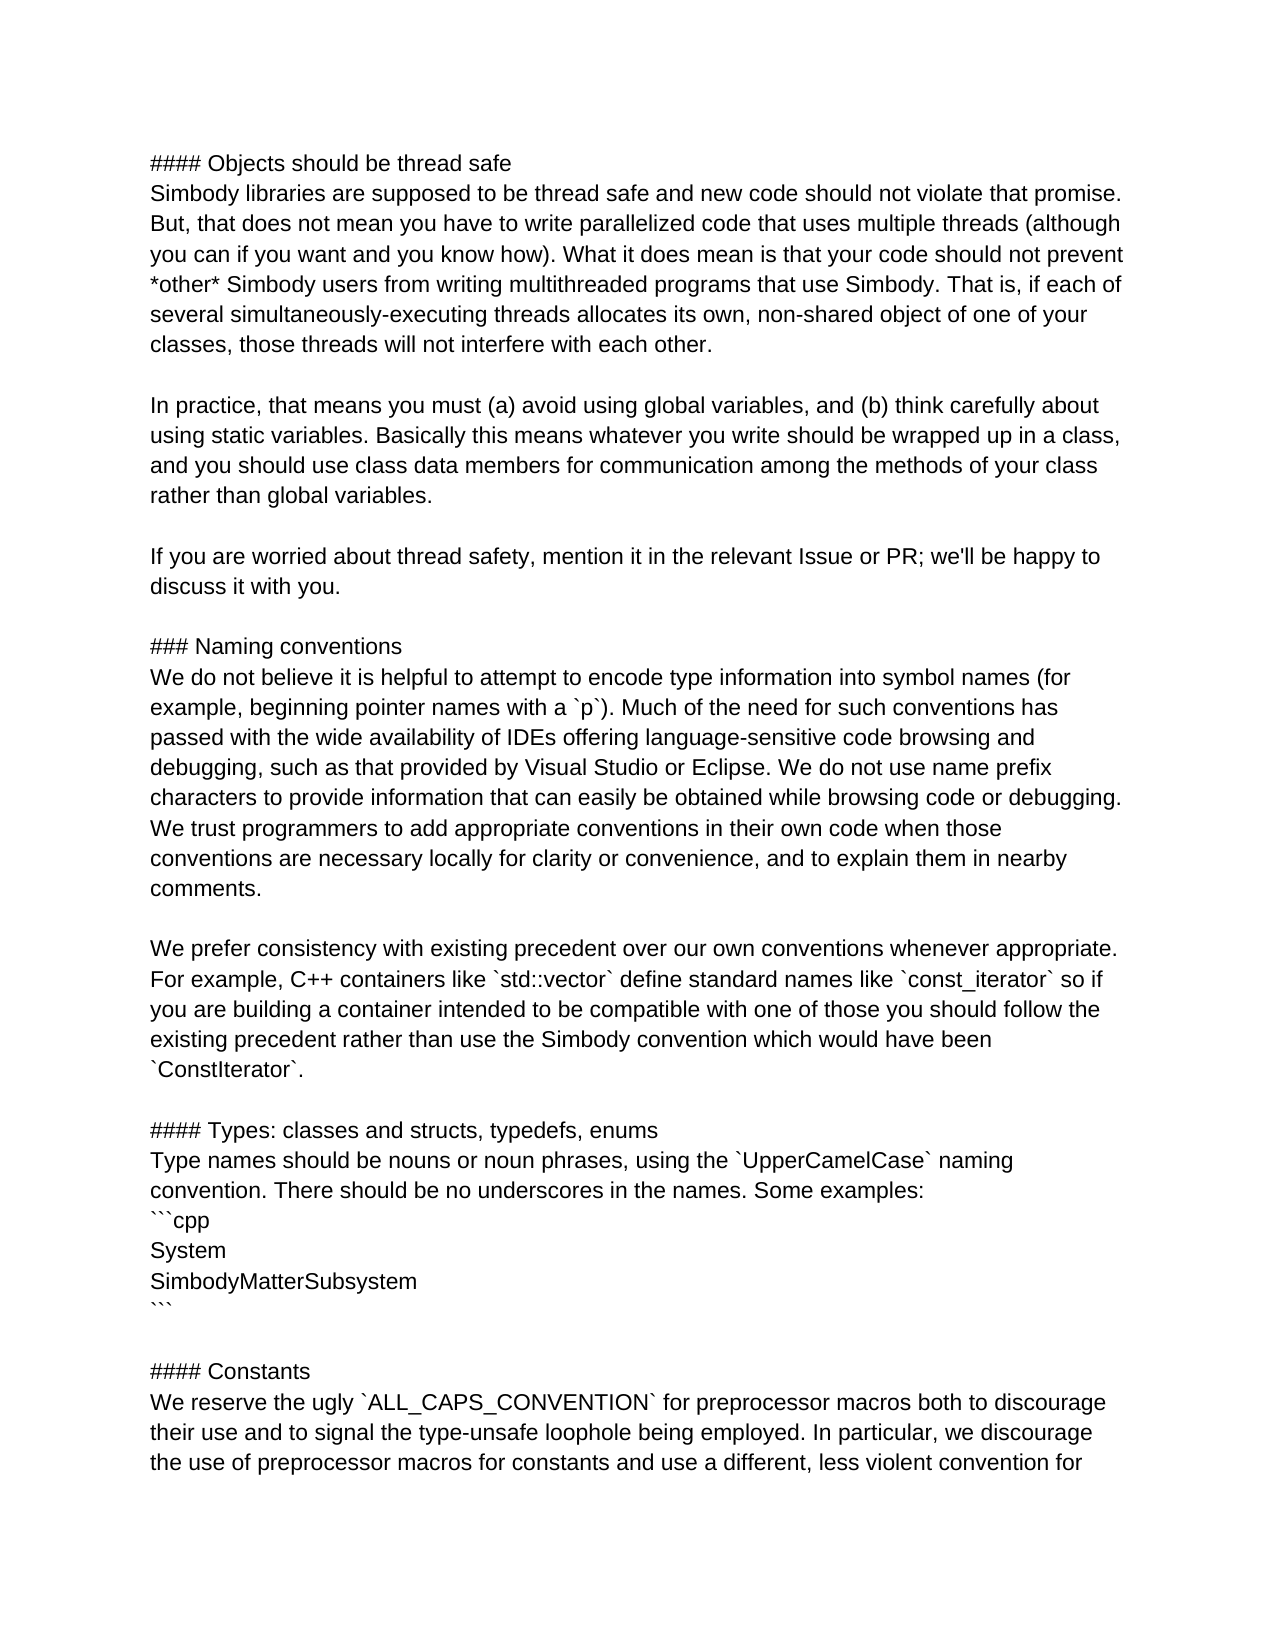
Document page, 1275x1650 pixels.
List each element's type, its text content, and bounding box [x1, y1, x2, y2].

text #### Constants [150, 1358, 1125, 1385]
text ### Naming conventions [150, 633, 1125, 660]
text #### Types: classes and structs, typedefs, enums [150, 1117, 1125, 1143]
text #### Objects should be thread safe [150, 150, 1125, 176]
text ``` [150, 1298, 1125, 1324]
text In practice, that means you must (a) avoid using global variables, and (b) think carefully about using static variables. Basically this means whatever you write should be wrapped up in a class, and you should use class data members for communication among the methods of your class rather than global variables. [150, 392, 1125, 509]
text We prefer consistency with existing precedent over our own conventions whenever appropriate. For example, C++ containers like `std::vector` define standard names like `const_iterator` so if you are building a container intended to be compatible with one of those you should follow the existing precedent rather than use the Simbody convention which would have been `ConstIterator`. [150, 935, 1125, 1083]
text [150, 1388, 1125, 1475]
text System [150, 1237, 1125, 1264]
text ```cpp [150, 1207, 1125, 1234]
text We do not believe it is helpful to attempt to encode type information into symbol names (for example, beginning pointer names with a `p`). Much of the need for such conventions has passed with the wide availability of IDEs offering language-sensitive code browsing and debugging, such as that provided by Visual Studio or Eclipse. We do not use name prefix characters to provide information that can easily be obtained while browsing code or debugging. We trust programmers to add appropriate conventions in their own code when those conventions are necessary locally for clarity or convenience, and to explain them in nearby comments. [150, 663, 1125, 901]
text Type names should be nouns or noun phrases, using the `UpperCamelCase` naming convention. There should be no underscores in the names. Some examples: [150, 1147, 1125, 1203]
text SimbodyMatterSubsystem [150, 1268, 1125, 1294]
text Simbody libraries are supposed to be thread safe and new code should not violate that promise. But, that does not mean you have to write parallelized code that uses multiple threads (although you can if you want and you know how). What it does mean is that your code should not prevent *other* Simbody users from writing multithreaded programs that use Simbody. That is, if each of several simultaneously-executing threads allocates its own, non-shared object of one of your classes, those threads will not interfere with each other. [150, 180, 1125, 358]
text If you are worried about thread safety, mention it in the relevant Issue or PR; we'll be happy to discuss it with you. [150, 543, 1125, 599]
